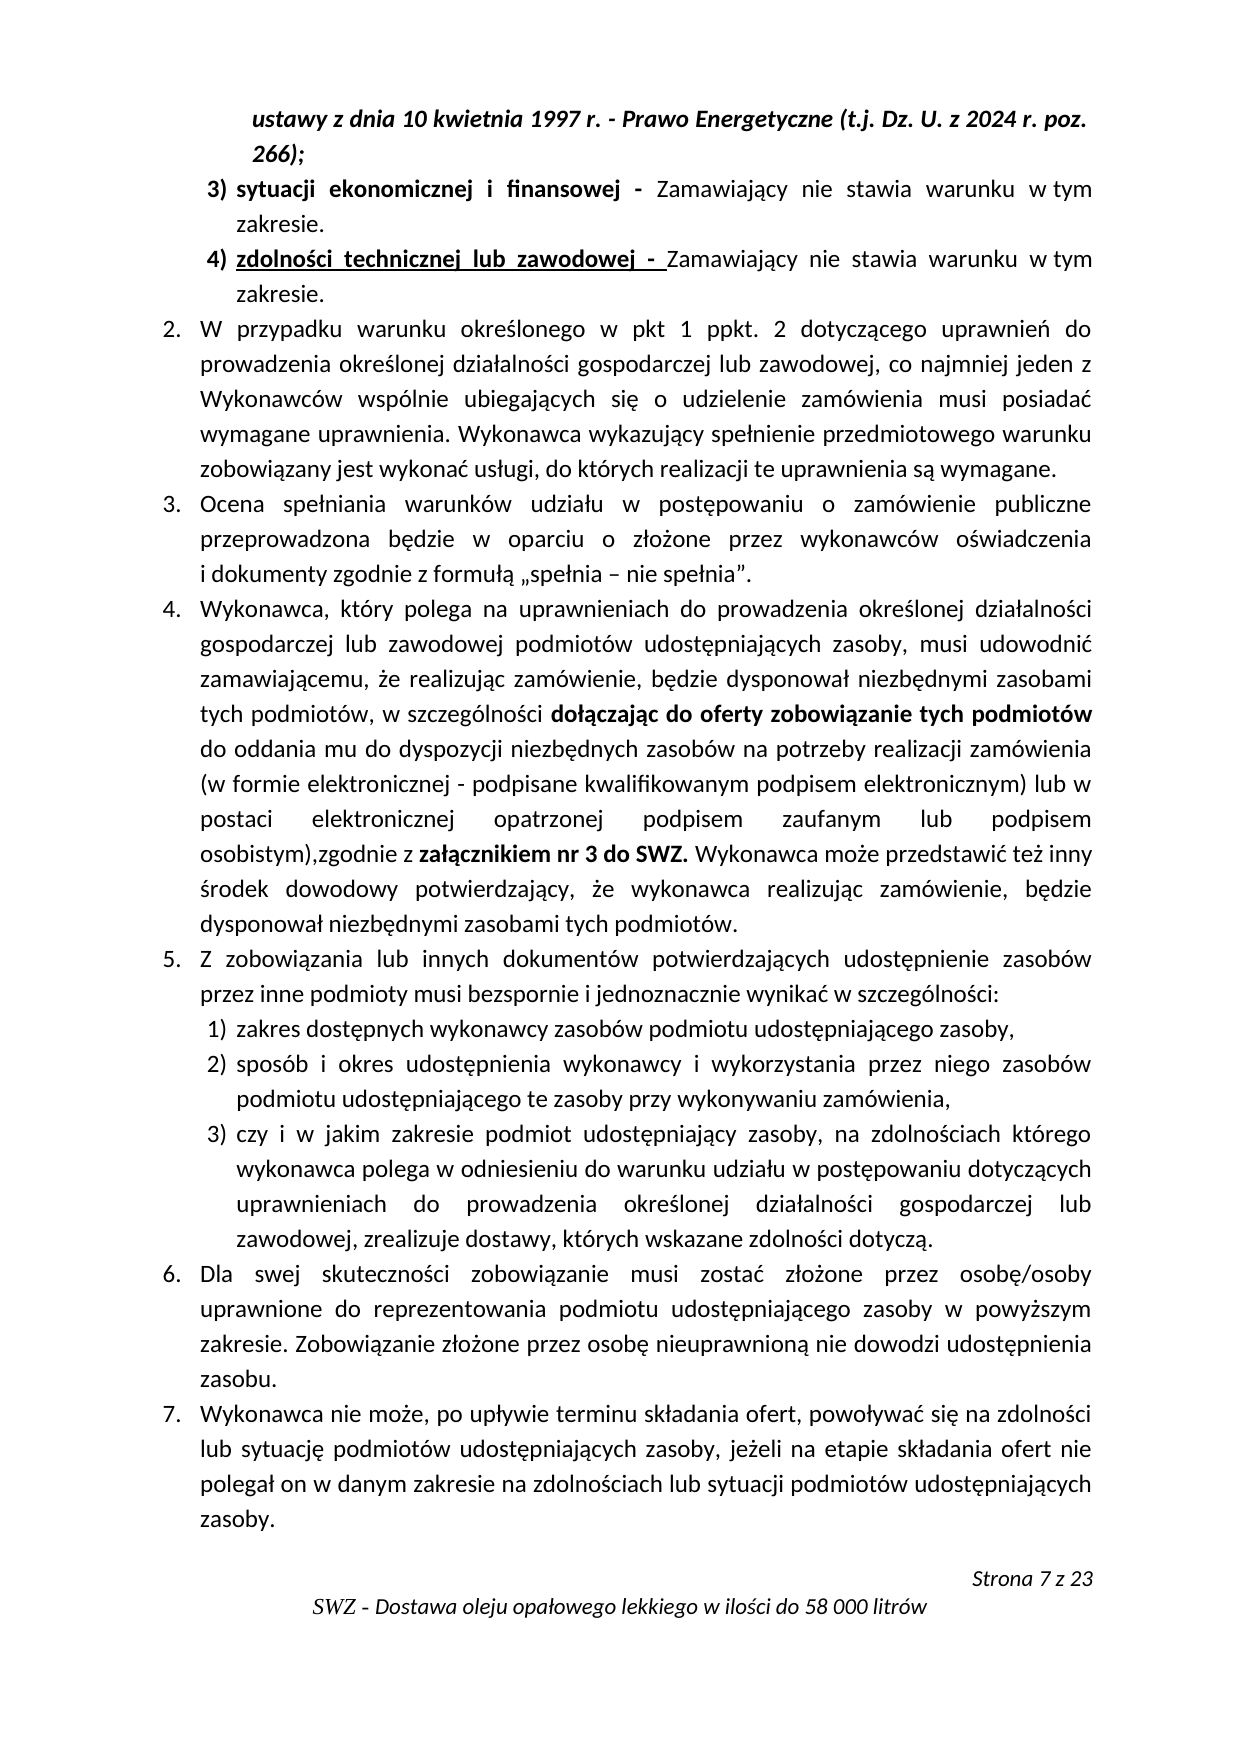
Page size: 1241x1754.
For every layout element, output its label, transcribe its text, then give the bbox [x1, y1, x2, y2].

list Dla swej skuteczności zobowiązanie musi zostać złożone przez osobę/osoby uprawnione do reprezentowania podmiotu udostępniającego zasoby w powyższym zakresie. Zobowiązanie złożone przez osobę nieuprawnioną nie dowodzi udostępnienia zasobu. [162, 1258, 1093, 1394]
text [252, 103, 1088, 169]
list Wykonawca, który polega na uprawnieniach do prowadzenia określonej działalności gospodarczej lub zawodowej podmiotów udostępniających zasoby, musi udowodnić zamawiającemu, że realizując zamówienie, będzie dysponował niezbędnymi zasobami tych podmiotów, w szczególności dołączając do oferty zobowiązanie tych podmiotów do oddania mu do dyspozycji niezbędnych zasobów na potrzeby realizacji zamówienia (w formie elektronicznej - podpisane kwalifikowanym podpisem elektronicznym) lub w postaci elektronicznej opatrzonej podpisem zaufanym lub podpisem osobistym),zgodnie z załącznikiem nr 3 do SWZ. Wykonawca może przedstawić też inny środek dowodowy potwierdzający, że wykonawca realizując zamówienie, będzie dysponował niezbędnymi zasobami tych podmiotów. [162, 593, 1093, 939]
list sposób i okres udostępnienia wykonawcy i wykorzystania przez niego zasobów podmiotu udostępniającego te zasoby przy wykonywaniu zamówienia, [207, 1048, 1093, 1114]
list Wykonawca nie może, po upływie terminu składania ofert, powoływać się na zdolności lub sytuację podmiotów udostępniających zasoby, jeżeli na etapie składania ofert nie polegał on w danym zakresie na zdolnościach lub sytuacji podmiotów udostępniających zasoby. [162, 1398, 1093, 1534]
list sytuacji ekonomicznej i finansowej - Zamawiający nie stawia warunku w tym zakresie. [207, 173, 1093, 239]
list zdolności technicznej lub zawodowej - Zamawiający nie stawia warunku w tym zakresie. [207, 243, 1093, 309]
list zakres dostępnych wykonawcy zasobów podmiotu udostępniającego zasoby, [207, 1013, 1093, 1044]
list W przypadku warunku określonego w pkt 1 ppkt. 2 dotyczącego uprawnień do prowadzenia określonej działalności gospodarczej lub zawodowej, co najmniej jeden z Wykonawców wspólnie ubiegających się o udzielenie zamówienia musi posiadać wymagane uprawnienia. Wykonawca wykazujący spełnienie przedmiotowego warunku zobowiązany jest wykonać usługi, do których realizacji te uprawnienia są wymagane. [162, 313, 1093, 484]
list Z zobowiązania lub innych dokumentów potwierdzających udostępnienie zasobów przez inne podmioty musi bezspornie i jednoznacznie wynikać w szczególności: [162, 943, 1093, 1009]
list Ocena spełniania warunków udziału w postępowaniu o zamówienie publiczne przeprowadzona będzie w oparciu o złożone przez wykonawców oświadczenia i dokumenty zgodnie z formułą „spełnia – nie spełnia”. [162, 488, 1093, 589]
list czy i w jakim zakresie podmiot udostępniający zasoby, na zdolnościach którego wykonawca polega w odniesieniu do warunku udziału w postępowaniu dotyczących uprawnieniach do prowadzenia określonej działalności gospodarczej lub zawodowej, zrealizuje dostawy, których wskazane zdolności dotyczą. [207, 1118, 1093, 1254]
